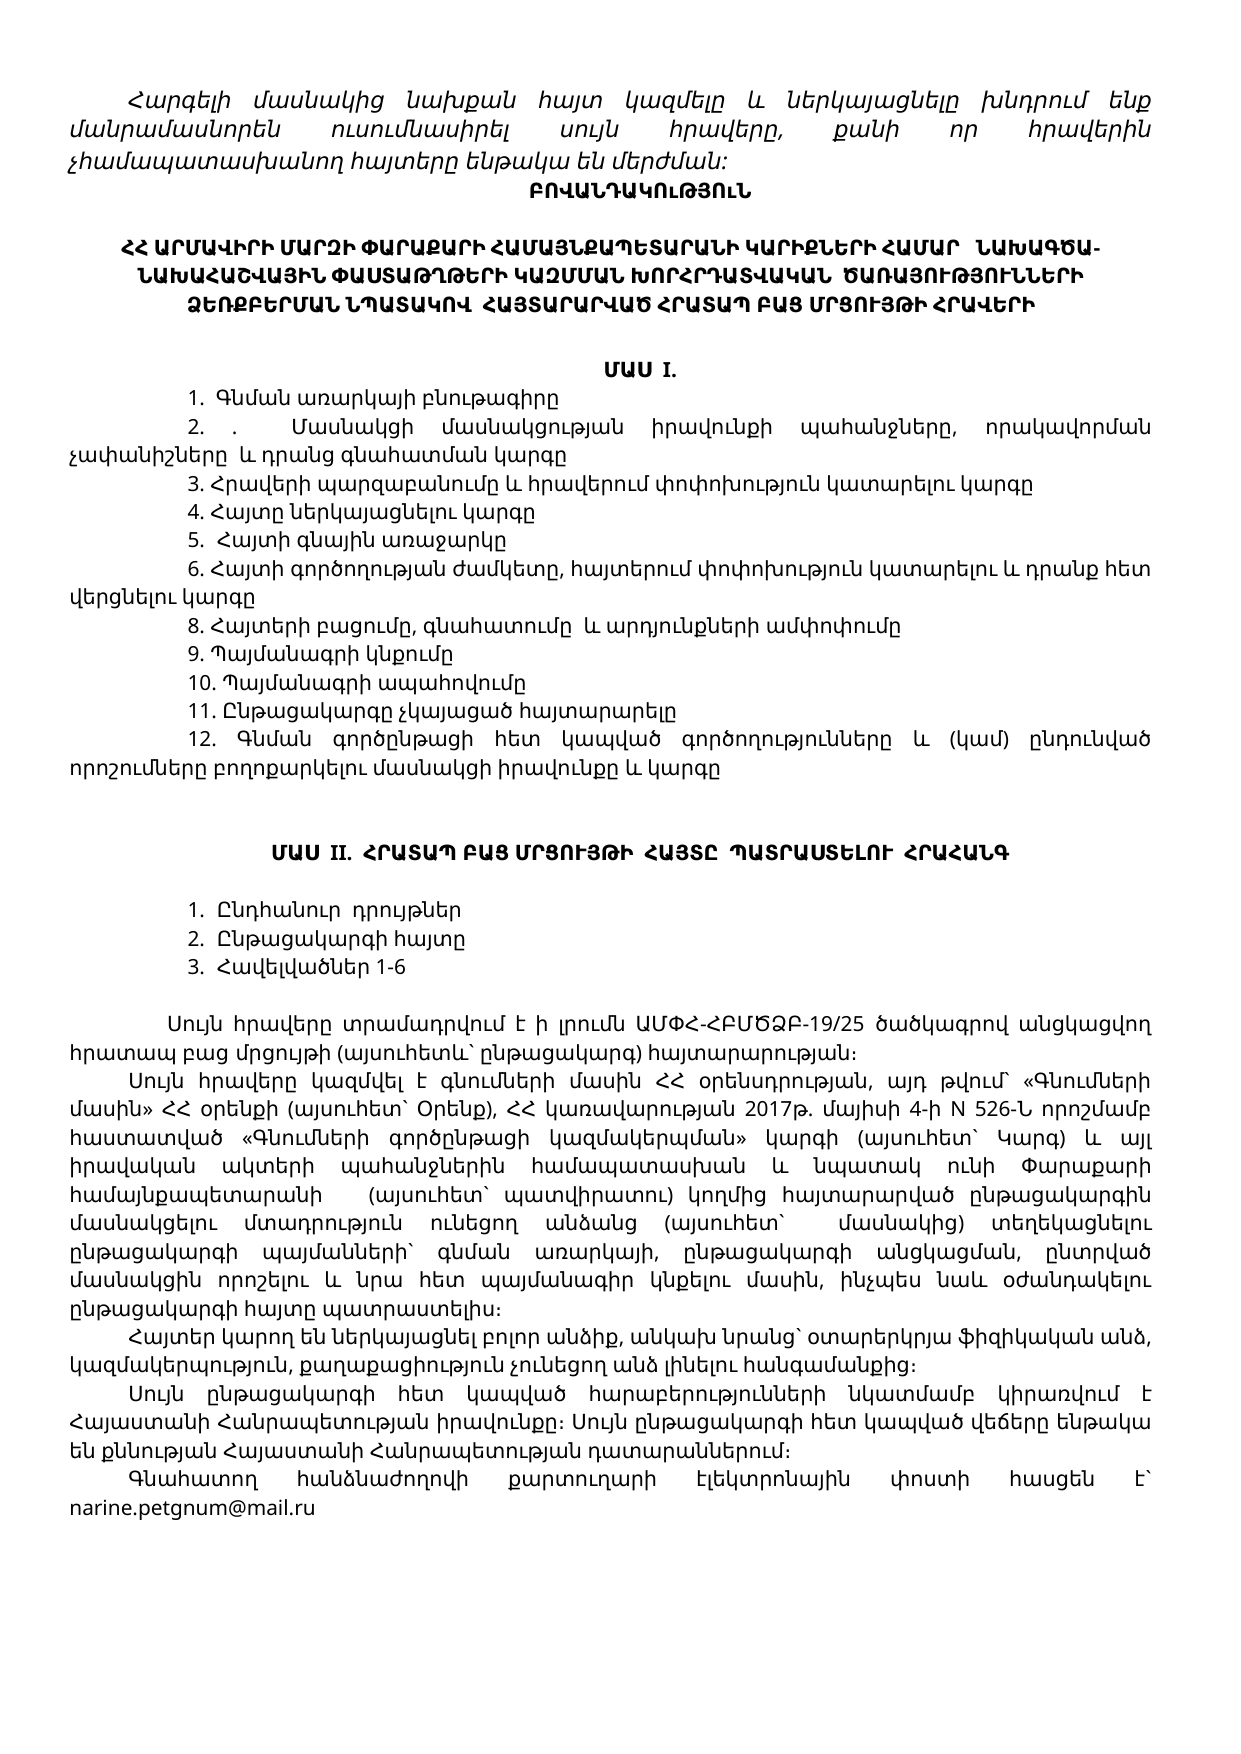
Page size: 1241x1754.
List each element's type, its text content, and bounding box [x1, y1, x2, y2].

text 1. Գնման առարկայի բնութագիրը [69, 383, 1152, 412]
text 9. Պայմանագրի կնքումը [69, 639, 1152, 668]
text 2. Ընթացակարգի հայտը [69, 924, 1152, 952]
text 10. Պայմանագրի ապահովումը [69, 668, 1152, 696]
text 4. Հայտը ներկայացնելու կարգը [69, 497, 1152, 526]
text Սույն հրավերը տրամադրվում է ի լրումն ԱՄՓՀ-ՀԲՄԾՁԲ-19/25 ծածկագրով անցկացվող հրատապ բաց մրցույթի (այսուհետև` ընթացակարգ) հայտարարության։ [69, 1009, 1152, 1066]
text 5. Հայտի գնային առաջարկը [69, 526, 1152, 554]
text 6. Հայտի գործողության ժամկետը, հայտերում փոփոխություն կատարելու և դրանք հետ վերցնելու կարգը [69, 554, 1152, 611]
text 3. Հրավերի պարզաբանումը և հրավերում փոփոխություն կատարելու կարգը [69, 469, 1152, 497]
text 11. Ընթացակարգը չկայացած հայտարարելը [69, 696, 1152, 724]
text 2. . Մասնակցի մասնակցության իրավունքի պահանջները, որակավորման չափանիշները և դրանց գնահատման կարգը [69, 412, 1152, 469]
text 8. Հայտերի բացումը, գնահատումը և արդյունքների ամփոփումը [69, 611, 1152, 639]
text 12. Գնման գործընթացի հետ կապված գործողությունները և (կամ) ընդունված որոշումները բողոքարկելու մասնակցի իրավունքը և կարգը [69, 724, 1152, 781]
text ԲՈՎԱՆԴԱԿՈւԹՅՈւՆ [69, 176, 1152, 204]
text Հարգելի մասնակից նախքան հայտ կազմելը և ներկայացնելը խնդրում ենք մանրամասնորեն ուսումնասիրել սույն հրավերը, քանի որ հրավերին չհամապատասխանող հայտերը ենթակա են մերժման: [69, 87, 1152, 176]
text ՀՀ ԱՐՄԱՎԻՐԻ ՄԱՐԶԻ ՓԱՐԱՔԱՐԻ ՀԱՄԱՅՆՔԱՊԵՏԱՐԱՆԻ ԿԱՐԻՔՆԵՐԻ ՀԱՄԱՐ ՆԱԽԱԳԾԱ-ՆԱԽԱՀԱՇՎԱՅԻՆ ՓԱՍՏԱԹՂԹԵՐԻ ԿԱԶՄՄԱՆ ԽՈՐՀՐԴԱՏՎԱԿԱՆ ԾԱՌԱՅՈՒԹՅՈՒՆՆԵՐԻ ՁԵՌՔԲԵՐՄԱՆ ՆՊԱՏԱԿՈՎ ՀԱՅՏԱՐԱՐՎԱԾ ՀՐԱՏԱՊ ԲԱՑ ՄՐՑՈՒՅԹԻ ՀՐԱՎԵՐԻ [69, 233, 1152, 318]
text Սույն ընթացակարգի հետ կապված հարաբերությունների նկատմամբ կիրառվում է Հայաստանի Հանրապետության իրավունքը։ Սույն ընթացակարգի հետ կապված վեճերը ենթակա են քննության Հայաստանի Հանրապետության դատարաններում։ [69, 1379, 1152, 1464]
text ՄԱՍ I. [69, 355, 1152, 383]
text 3. Հավելվածներ 1-6 [69, 952, 1152, 981]
text 1. Ընդհանուր դրույթներ [69, 895, 1152, 924]
text Սույն հրավերը կազմվել է գնումների մասին ՀՀ օրենսդրության, այդ թվում` «Գնումների մասին» ՀՀ օրենքի (այսուհետ` Օրենք), ՀՀ կառավարության 2017թ. մայիսի 4-ի N 526-Ն որոշմամբ հաստատված «Գնումների գործընթացի կազմակերպման» կարգի (այսուհետ` Կարգ) և այլ իրավական ակտերի պահանջներին համապատասխան և նպատակ ունի Փարաքարի համայնքապետարանի (այսուհետ` պատվիրատու) կողմից հայտարարված ընթացակարգին մասնակցելու մտադրություն ունեցող անձանց (այսուհետ` մասնակից) տեղեկացնելու ընթացակարգի պայմանների` գնման առարկայի, ընթացակարգի անցկացման, ընտրված մասնակցին որոշելու և նրա հետ պայմանագիր կնքելու մասին, ինչպես նաև օժանդակելու ընթացակարգի հայտը պատրաստելիս։ [69, 1066, 1152, 1322]
text ՄԱՍ II. ՀՐԱՏԱՊ ԲԱՑ ՄՐՑՈՒՅԹԻ ՀԱՅՏԸ ՊԱՏՐԱՍՏԵԼՈՒ ՀՐԱՀԱՆԳ [69, 838, 1152, 867]
text Գնահատող հանձնաժողովի քարտուղարի էլեկտրոնային փոստի հասցեն է` narine.petgnum@mail.ru [69, 1464, 1152, 1521]
text Հայտեր կարող են ներկայացնել բոլոր անձիք, անկախ նրանց` օտարերկրյա ֆիզիկական անձ, կազմակերպություն, քաղաքացիություն չունեցող անձ լինելու հանգամանքից։ [69, 1322, 1152, 1379]
